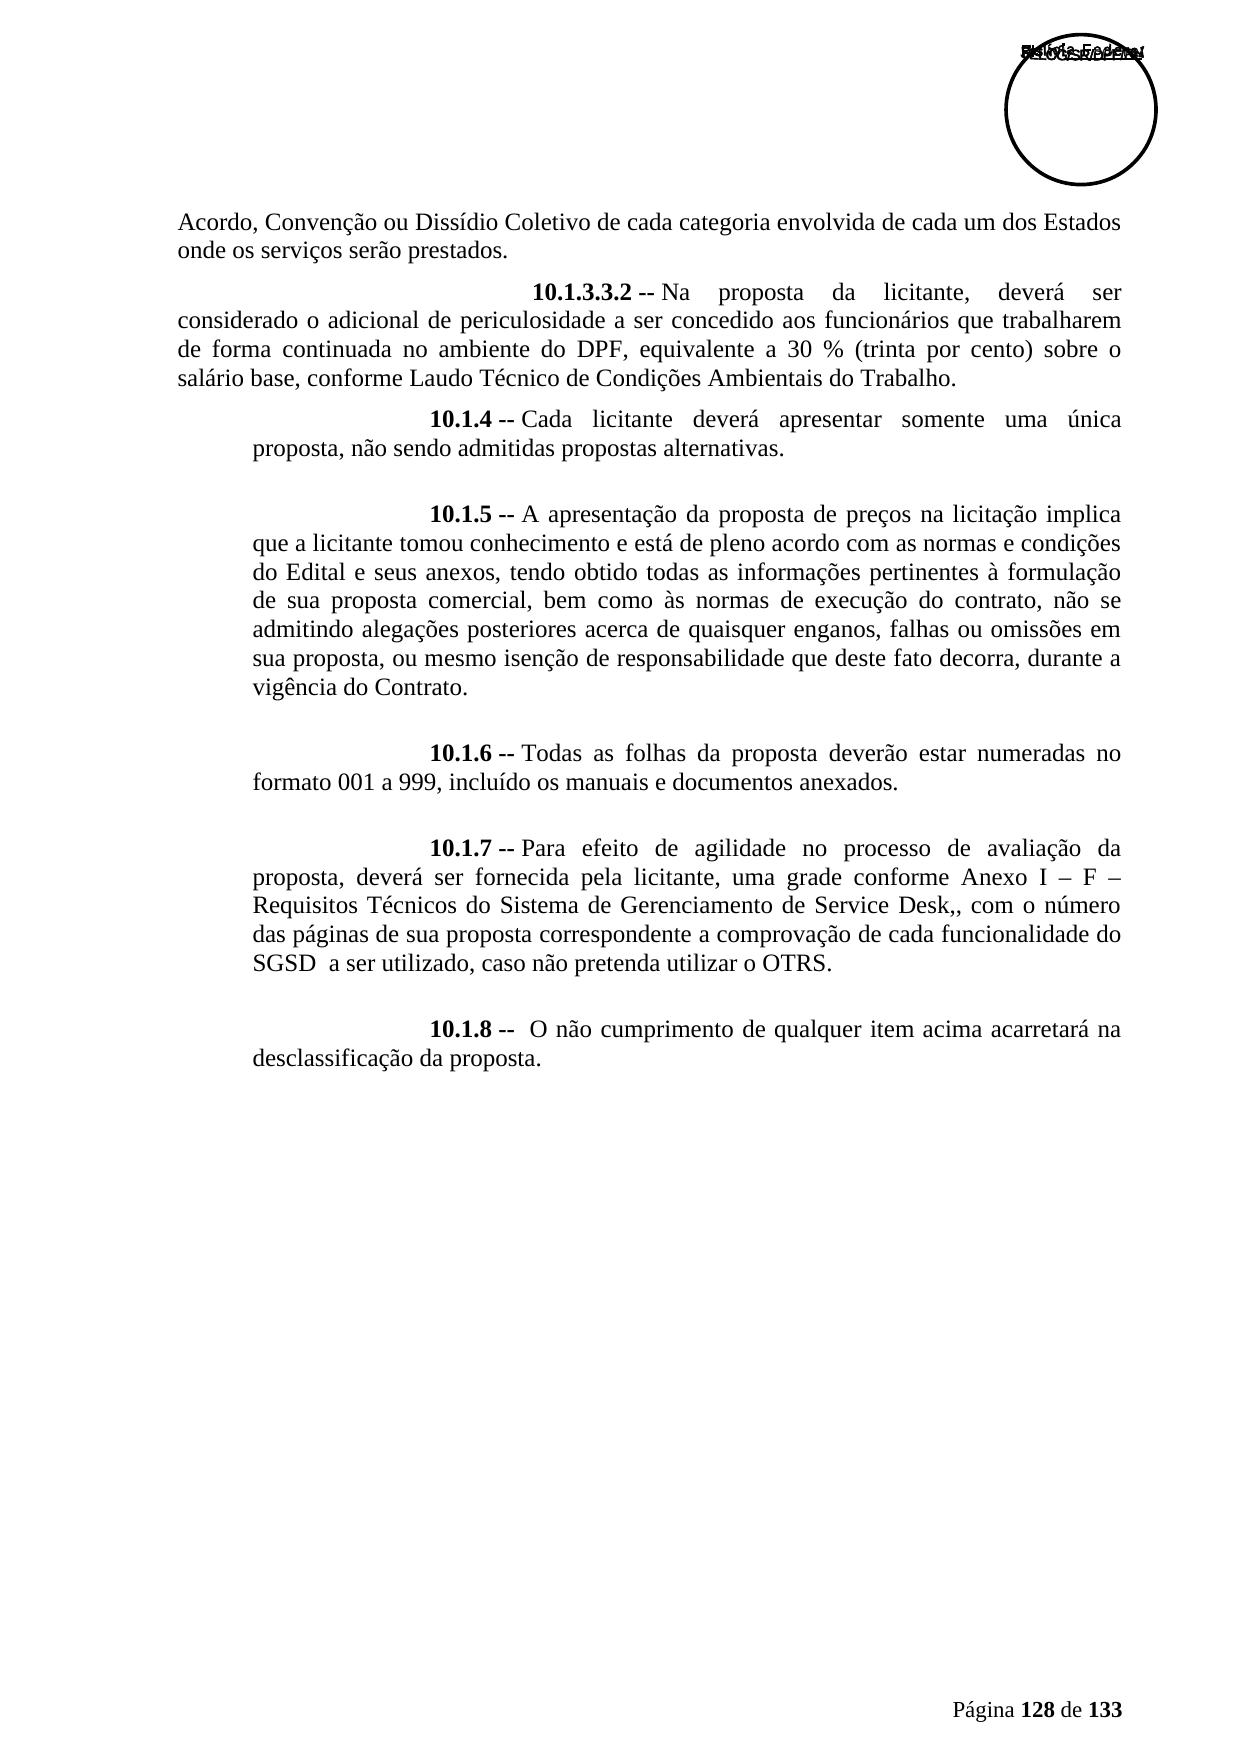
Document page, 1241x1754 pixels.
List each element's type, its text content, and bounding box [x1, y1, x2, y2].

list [177, 207, 1122, 264]
list A apresentação da proposta de preços na licitação implica que a licitante tomou conhecimento e está de pleno acordo com as normas e condições do Edital e seus anexos, tendo obtido todas as informações pertinentes à formulação de sua proposta comercial, bem como às normas de execução do contrato, não se admitindo alegações posteriores acerca de quaisquer enganos, falhas ou omissões em sua proposta, ou mesmo isenção de responsabilidade que deste fato decorra, durante a vigência do Contrato. [252, 499, 1122, 701]
list Cada licitante deverá apresentar somente uma única proposta, não sendo admitidas propostas alternativas. [252, 404, 1122, 462]
list O não cumprimento de qualquer item acima acarretará na desclassificação da proposta. [252, 1014, 1122, 1072]
list Todas as folhas da proposta deverão estar numeradas no formato 001 a 999, incluído os manuais e documentos anexados. [252, 738, 1122, 796]
list Para efeito de agilidade no processo de avaliação da proposta, deverá ser fornecida pela licitante, uma grade conforme Anexo I – F – Requisitos Técnicos do Sistema de Gerenciamento de Service Desk,, com o número das páginas de sua proposta correspondente a comprovação de cada funcionalidade do SGSD a ser utilizado, caso não pretenda utilizar o OTRS. [252, 833, 1122, 977]
list Na proposta da licitante, deverá ser considerado o adicional de periculosidade a ser concedido aos funcionários que trabalharem de forma continuada no ambiente do DPF, equivalente a 30 % (trinta por cento) sobre o salário base, conforme Laudo Técnico de Condições Ambientais do Trabalho. [177, 277, 1122, 392]
